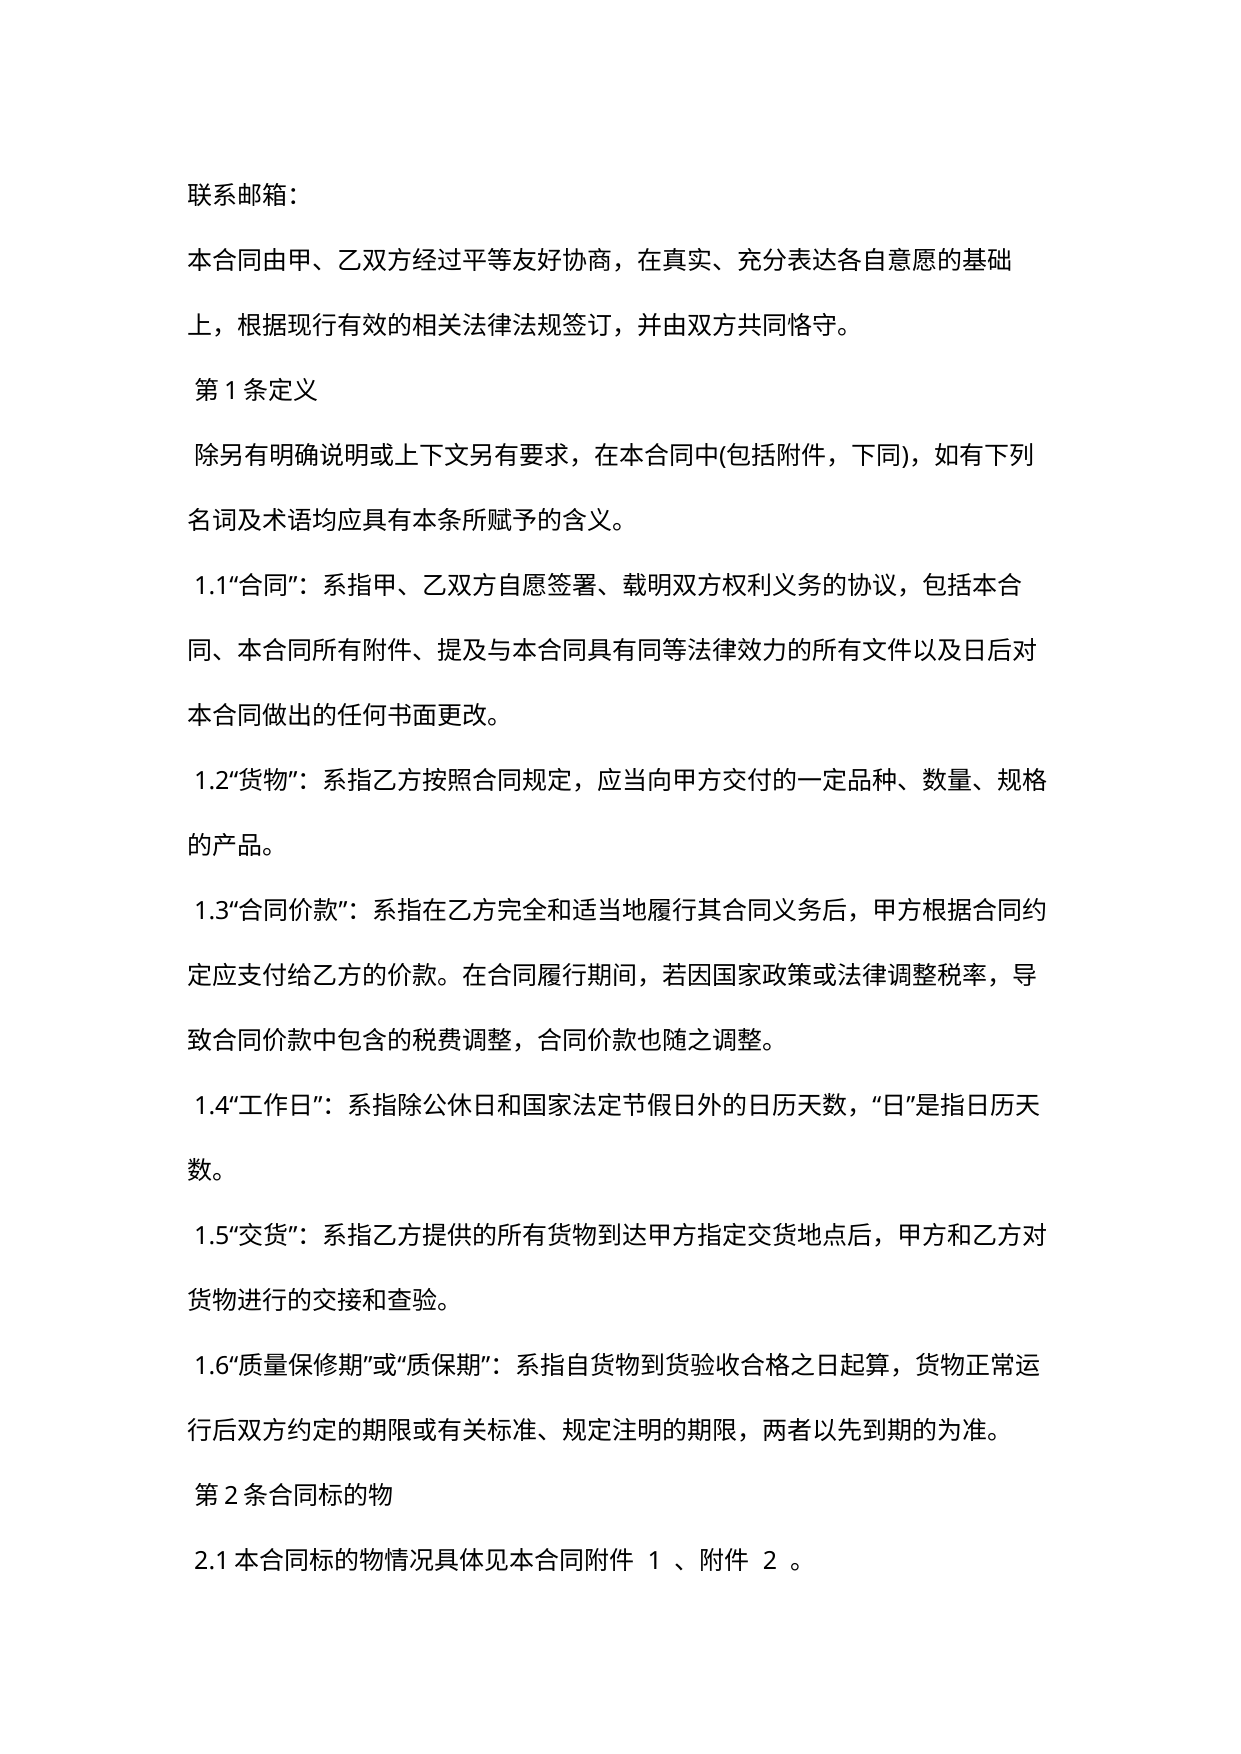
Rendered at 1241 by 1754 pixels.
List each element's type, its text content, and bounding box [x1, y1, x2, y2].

text 联系邮箱： [187, 162, 1053, 227]
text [187, 227, 1053, 1592]
